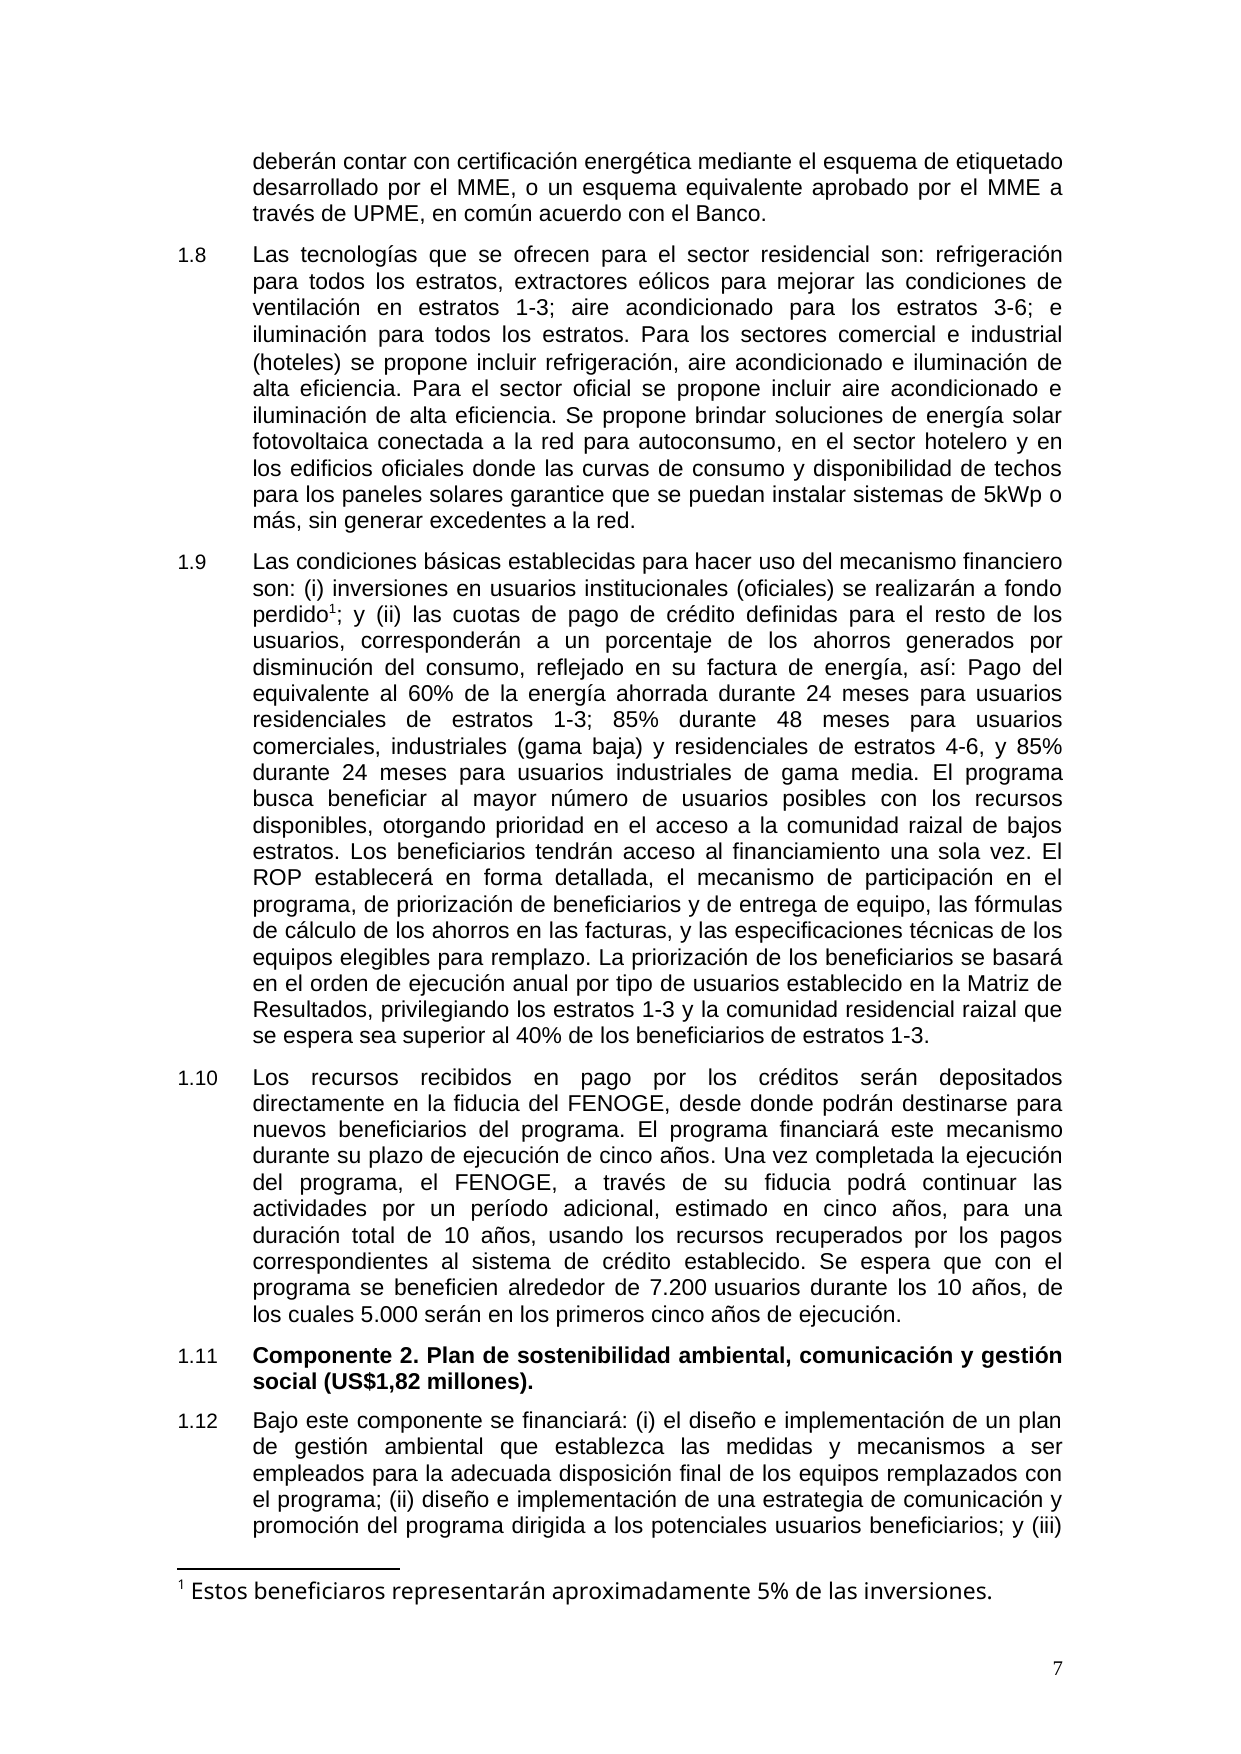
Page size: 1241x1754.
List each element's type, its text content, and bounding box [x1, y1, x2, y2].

subtitle Componente 2. Plan de sostenibilidad ambiental, comunicación y gestión social (US$1,82 millones). [177, 1342, 1063, 1394]
list Las condiciones básicas establecidas para hacer uso del mecanismo financiero son: (i) inversiones en usuarios institucionales (oficiales) se realizarán a fondo perdido; y (ii) las cuotas de pago de crédito definidas para el resto de los usuarios, corresponderán a un porcentaje de los ahorros generados por disminución del consumo, reflejado en su factura de energía, así: Pago del equivalente al 60% de la energía ahorrada durante 24 meses para usuarios residenciales de estratos 1-3; 85% durante 48 meses para usuarios comerciales, industriales (gama baja) y residenciales de estratos 4-6, y 85% durante 24 meses para usuarios industriales de gama media. El programa busca beneficiar al mayor número de usuarios posibles con los recursos disponibles, otorgando prioridad en el acceso a la comunidad raizal de bajos estratos. Los beneficiarios tendrán acceso al financiamiento una sola vez. El ROP establecerá en forma detallada, el mecanismo de participación en el programa, de priorización de beneficiarios y de entrega de equipo, las fórmulas de cálculo de los ahorros en las facturas, y las especificaciones técnicas de los equipos elegibles para remplazo. La priorización de los beneficiarios se basará en el orden de ejecución anual por tipo de usuarios establecido en la Matriz de Resultados, privilegiando los estratos 1-3 y la comunidad residencial raizal que se espera sea superior al 40% de los beneficiarios de estratos 1-3. [177, 548, 1063, 1049]
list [177, 1407, 1063, 1538]
list Las tecnologías que se ofrecen para el sector residencial son: refrigeración para todos los estratos, extractores eólicos para mejorar las condiciones de ventilación en estratos 1-3; aire acondicionado para los estratos 3-6; e iluminación para todos los estratos. Para los sectores comercial e industrial (hoteles) se propone incluir refrigeración, aire acondicionado e iluminación de alta eficiencia. Para el sector oficial se propone incluir aire acondicionado e iluminación de alta eficiencia. Se propone brindar soluciones de energía solar fotovoltaica conectada a la red para autoconsumo, en el sector hotelero y en los edificios oficiales donde las curvas de consumo y disponibilidad de techos para los paneles solares garantice que se puedan instalar sistemas de 5kWp o más, sin generar excedentes a la red. [177, 241, 1063, 533]
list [177, 148, 1063, 227]
list Los recursos recibidos en pago por los créditos serán depositados directamente en la fiducia del FENOGE, desde donde podrán destinarse para nuevos beneficiarios del programa. El programa financiará este mecanismo durante su plazo de ejecución de cinco años. Una vez completada la ejecución del programa, el FENOGE, a través de su fiducia podrá continuar las actividades por un período adicional, estimado en cinco años, para una duración total de 10 años, usando los recursos recuperados por los pagos correspondientes al sistema de crédito establecido. Se espera que con el programa se beneficien alrededor de 7.200 usuarios durante los 10 años, de los cuales 5.000 serán en los primeros cinco años de ejecución. [177, 1063, 1063, 1327]
